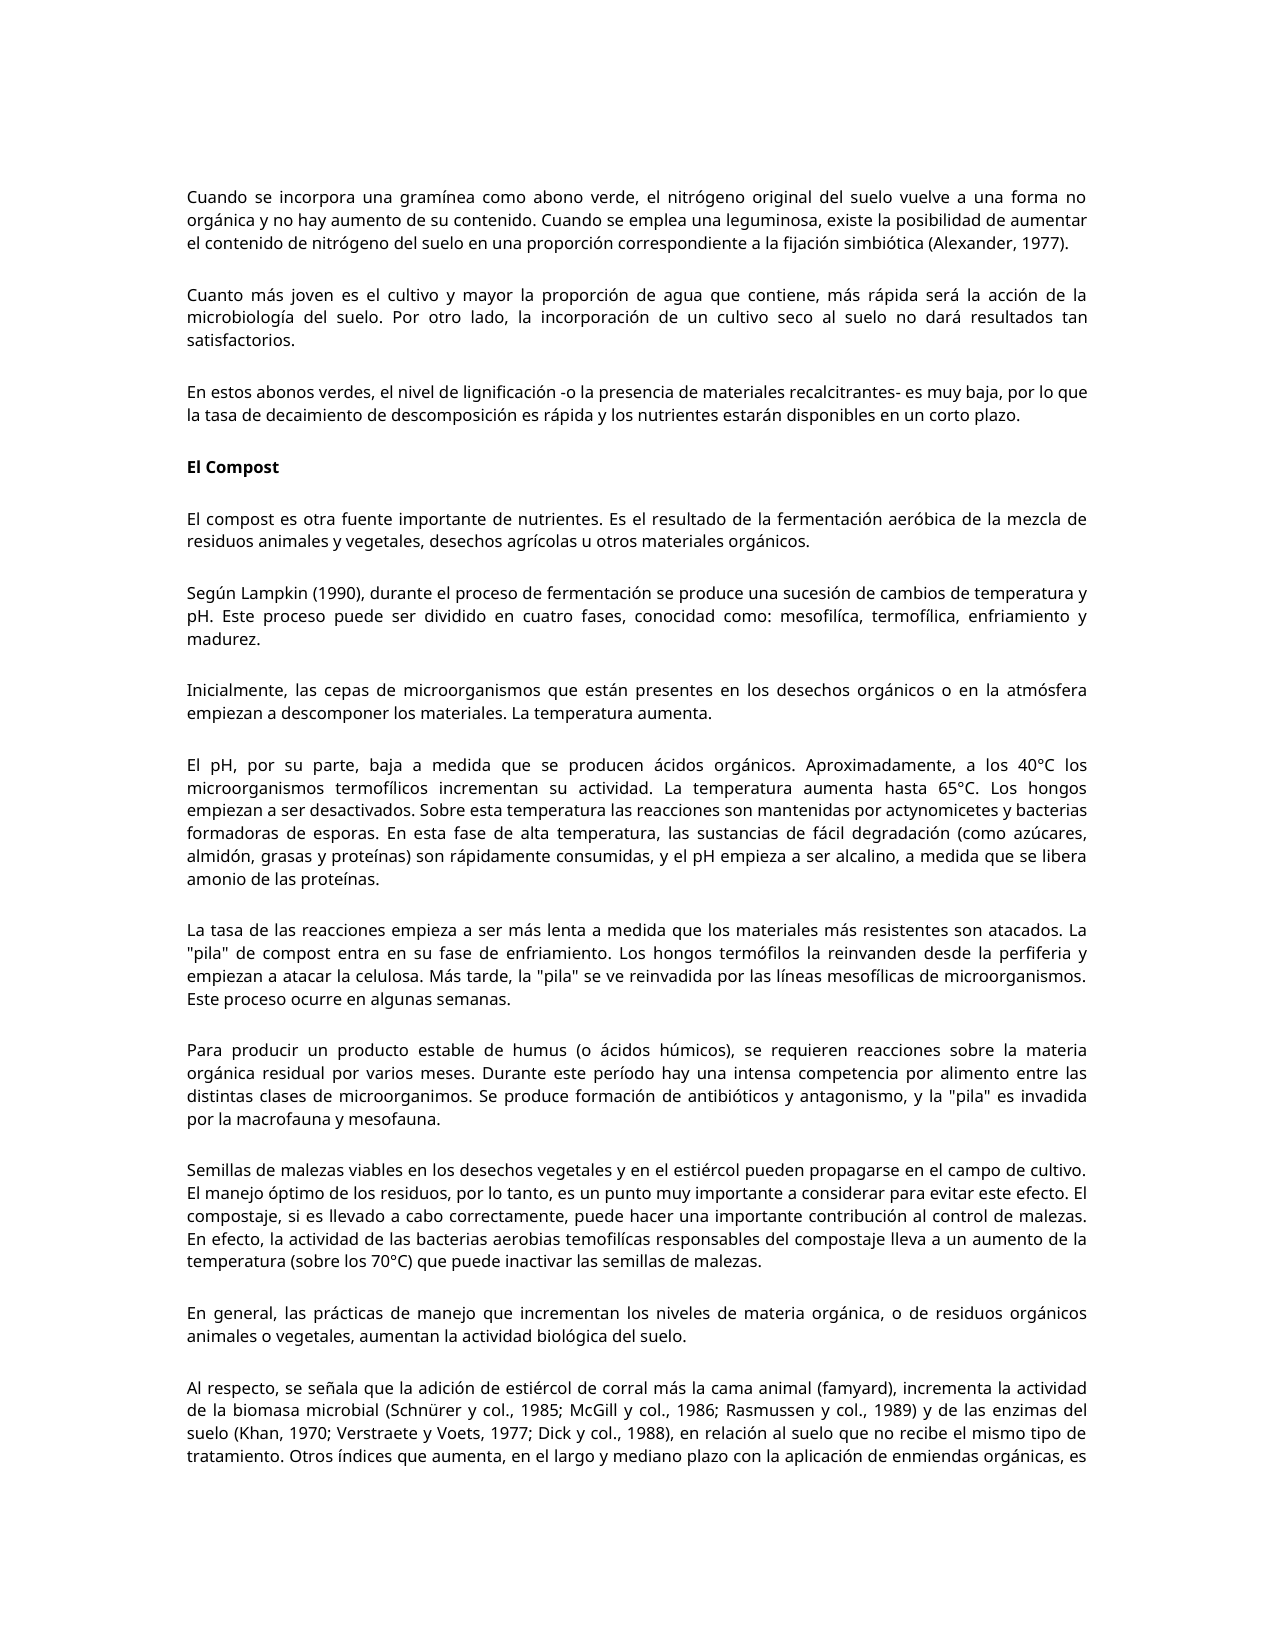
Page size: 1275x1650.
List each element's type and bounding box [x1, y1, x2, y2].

table_cell [177, 148, 1098, 1477]
